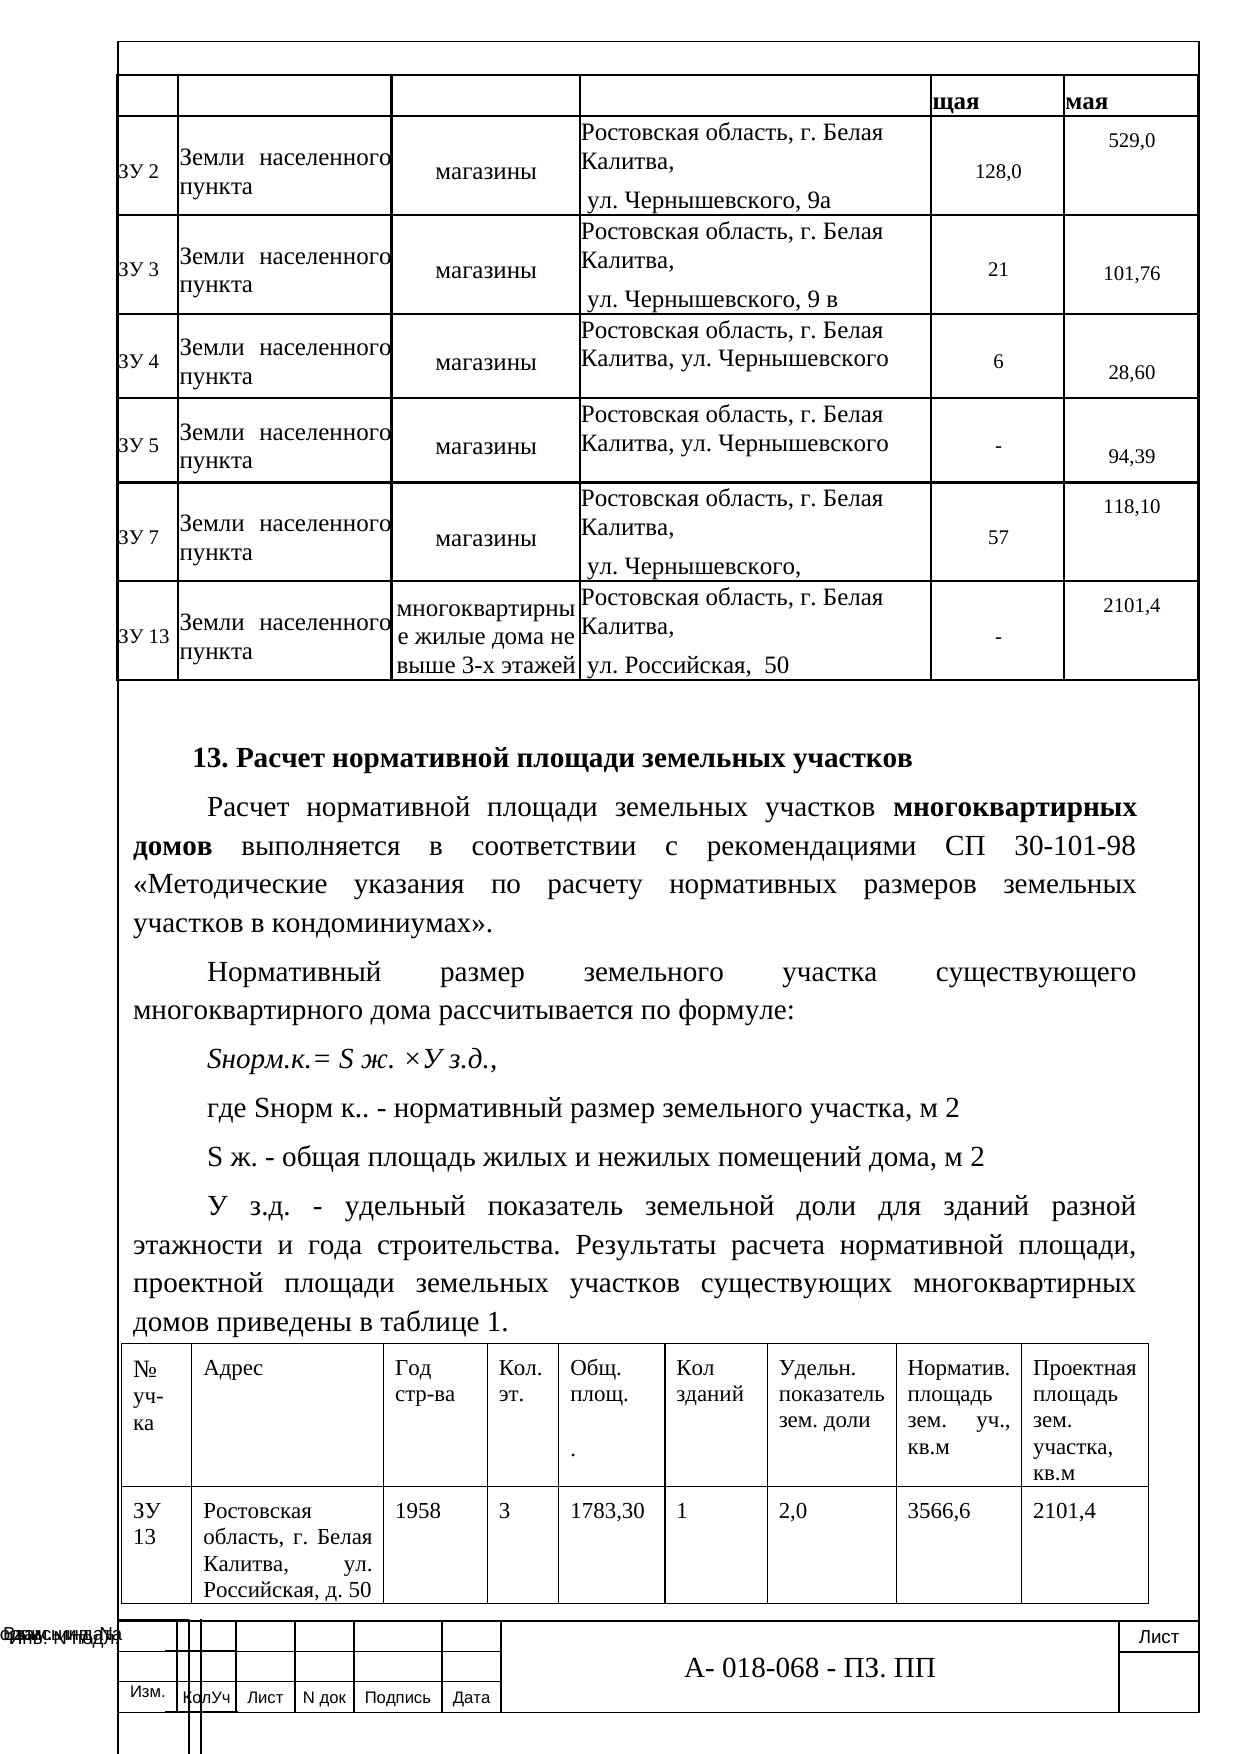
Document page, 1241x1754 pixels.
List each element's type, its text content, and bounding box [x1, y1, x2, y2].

text Нормативный размер земельного участка существующего многоквартирного дома рассчитывается по формуле: [133, 954, 1137, 1026]
table_header Кол. эт. [488, 1344, 558, 1486]
table_cell магазины [393, 117, 579, 214]
text 13. Расчет нормативной площади земельных участков [133, 740, 1137, 774]
text S ж. - общая площадь жилых и нежилых помещений дома, м 2 [133, 1139, 1137, 1173]
table_cell - [932, 582, 1063, 679]
text Расчет нормативной площади земельных участков многоквартирных домов выполняется в соответствии с рекомендациями СП 30-101-98 «Методические указания по расчету нормативных размеров земельных участков в кондоминиумах». [133, 789, 1137, 938]
table_cell 2101,4 [1022, 1487, 1148, 1602]
text У з.д. - удельный показатель земельной доли для зданий разной этажности и года строительства. Результаты расчета нормативной площади, проектной площади земельных участков существующих многоквартирных домов приведены в таблице 1. [133, 1188, 1137, 1337]
table_header Адрес [192, 1344, 383, 1486]
table_cell 94,39 [1065, 399, 1197, 481]
table_cell 2,0 [768, 1487, 896, 1602]
table_cell 128,0 [932, 117, 1063, 214]
table_cell ЗУ 5 [118, 399, 177, 481]
table_cell Ростовская область, г. Белая Калитва, ул. Чернышевского [581, 399, 930, 481]
table_cell магазины [393, 484, 579, 580]
table_cell ЗУ 2 [118, 117, 177, 214]
table_cell 1783,30 [559, 1487, 664, 1602]
table_cell Ростовская область, г. Белая Калитва, ул. Российская, д. 50 [192, 1487, 383, 1602]
table_cell 3 [488, 1487, 558, 1602]
table_cell 3566,6 [897, 1487, 1021, 1602]
table_cell проектируемая [1065, 76, 1197, 115]
table_cell - [932, 399, 1063, 481]
table_cell 57 [932, 484, 1063, 580]
table_cell магазины [393, 315, 579, 397]
table_cell ЗУ 7 [118, 484, 177, 580]
table_cell 529,0 [1065, 117, 1197, 214]
table_cell Земли населенного пункта [179, 315, 390, 397]
table_header Кол зданий [666, 1344, 767, 1486]
table_cell магазины [393, 399, 579, 481]
table_cell Земли населенного пункта [179, 216, 390, 313]
table_cell 101,76 [1065, 216, 1197, 313]
table_cell 2101,4 [1065, 582, 1197, 679]
table_header Год стр-ва [384, 1344, 487, 1486]
table_cell Ростовская область, г. Белая Калитва, ул. Чернышевского, 9а [581, 117, 930, 214]
table_cell ЗУ 4 [118, 315, 177, 397]
table_cell существующая [932, 76, 1063, 115]
table_cell 1 [666, 1487, 767, 1602]
table_cell 1958 [384, 1487, 487, 1602]
table_cell Ростовская область, г. Белая Калитва, ул. Российская, 50 [581, 582, 930, 679]
table_cell ЗУ 3 [118, 216, 177, 313]
table_cell многоквартирные жилые дома не выше 3-х этажей [393, 582, 579, 679]
table_cell 118,10 [1065, 484, 1197, 580]
table_cell 28,60 [1065, 315, 1197, 397]
table_header Норматив. площадь зем. уч., кв.м [897, 1344, 1021, 1486]
table_cell 21 [932, 216, 1063, 313]
table_cell ЗУ 13 [118, 582, 177, 679]
table_header № уч- ка [122, 1344, 191, 1486]
table_header Общ. площ. . [559, 1344, 664, 1486]
table_cell Ростовская область, г. Белая Калитва, ул. Чернышевского, [581, 484, 930, 580]
text где Sнорм к.. - нормативный размер земельного участка, м 2 [133, 1090, 1137, 1124]
table_cell Земли населенного пункта [179, 582, 390, 679]
table_header Проектная площадь зем. участка, кв.м [1022, 1344, 1148, 1486]
table_cell Ростовская область, г. Белая Калитва, ул. Чернышевского, 9 в [581, 216, 930, 313]
table_cell 6 [932, 315, 1063, 397]
table_cell Ростовская область, г. Белая Калитва, ул. Чернышевского [581, 315, 930, 397]
table_cell ЗУ 13 [122, 1487, 191, 1602]
table_cell Земли населенного пункта [179, 484, 390, 580]
text Sнорм.к.= S ж. ×У з.д., [133, 1041, 1137, 1075]
table_cell Земли населенного пункта [179, 399, 390, 481]
table_header Удельн. показатель зем. доли [768, 1344, 896, 1486]
table_cell Земли населенного пункта [179, 117, 390, 214]
table_cell магазины [393, 216, 579, 313]
